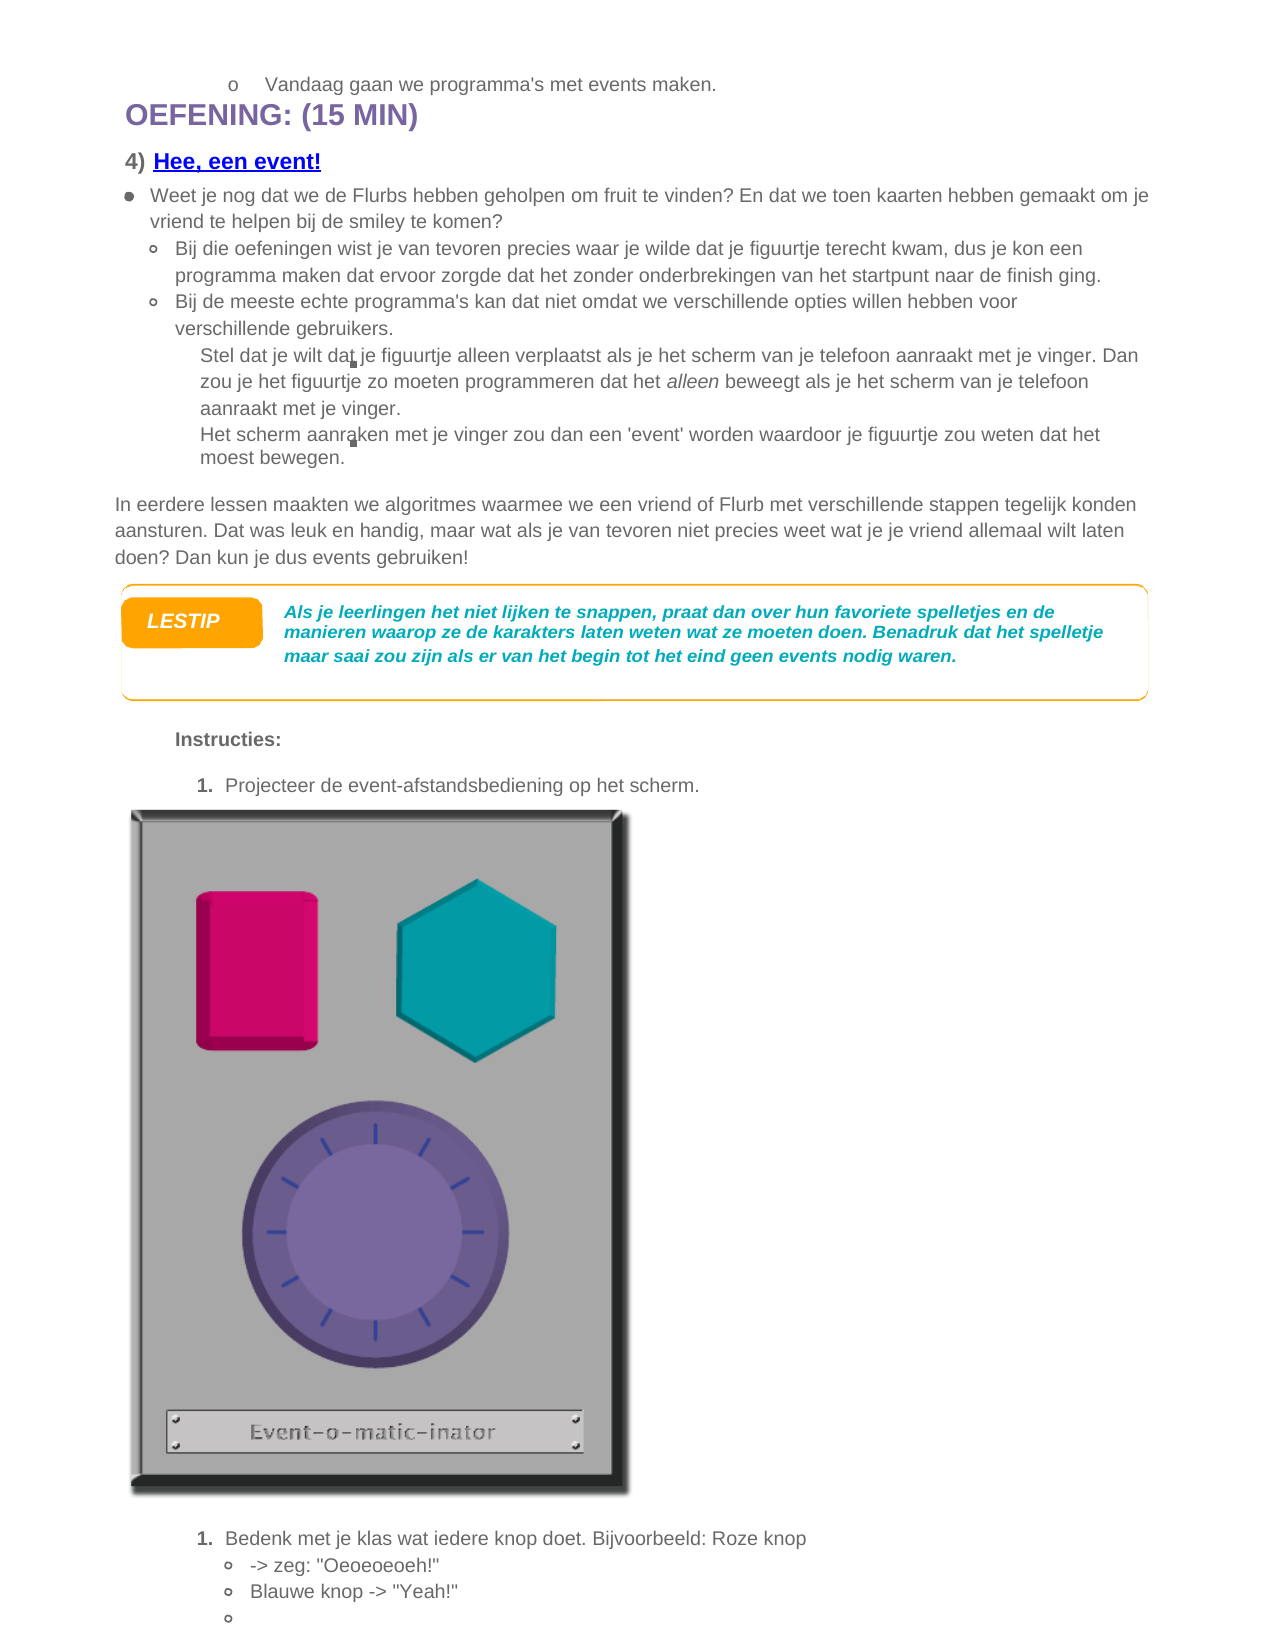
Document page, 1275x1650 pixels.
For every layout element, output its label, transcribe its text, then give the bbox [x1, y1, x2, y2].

text Blauwe knop -> "Yeah!" [250, 1580, 569, 1603]
picture [125, 805, 635, 1500]
text Weet je nog dat we de Flurbs hebben geholpen om fruit te vinden? En dat we toen kaarten hebben gemaakt om je vriend te helpen bij de smiley te komen? [150, 184, 1154, 233]
subtitle OEFENING: (15 MIN) [125, 97, 1103, 132]
subtitle Hee, een event! [125, 148, 1154, 174]
text Bij die oefeningen wist je van tevoren precies waar je wilde dat je figuurtje terecht kwam, dus je kon een programma maken dat ervoor zorgde dat het zonder onderbrekingen van het startpunt naar de finish ging. [175, 237, 1154, 286]
text Stel dat je wilt dat je figuurtje alleen verplaatst als je het scherm van je telefoon aanraakt met je vinger. Dan zou je het figuurtje zo moeten programmeren dat het alleen beweegt als je het scherm van je telefoon aanraakt met je vinger. [200, 343, 1154, 419]
text Instructies: [175, 727, 1103, 750]
list Vandaag gaan we programma's met events maken. [227, 73, 1154, 97]
text Bij de meeste echte programma's kan dat niet omdat we verschillende opties willen hebben voor verschillende gebruikers. [175, 290, 1103, 339]
text In eerdere lessen maakten we algoritmes waarmee we een vriend of Flurb met verschillende stappen tegelijk konden aansturen. Dat was leuk en handig, maar wat als je van tevoren niet precies weet wat je je vriend allemaal wilt laten doen? Dan kun je dus events gebruiken! [114, 493, 1144, 568]
list Bedenk met je klas wat iedere knop doet. Bijvoorbeeld: Roze knop -> zeg: "Oeoeoeoeh!" [197, 1527, 817, 1576]
list Projecteer de event-afstandsbediening op het scherm. [197, 774, 1154, 797]
text Het scherm aanraken met je vinger zou dan een 'event' worden waardoor je figuurtje zou weten dat het moest bewegen. [200, 423, 1154, 469]
